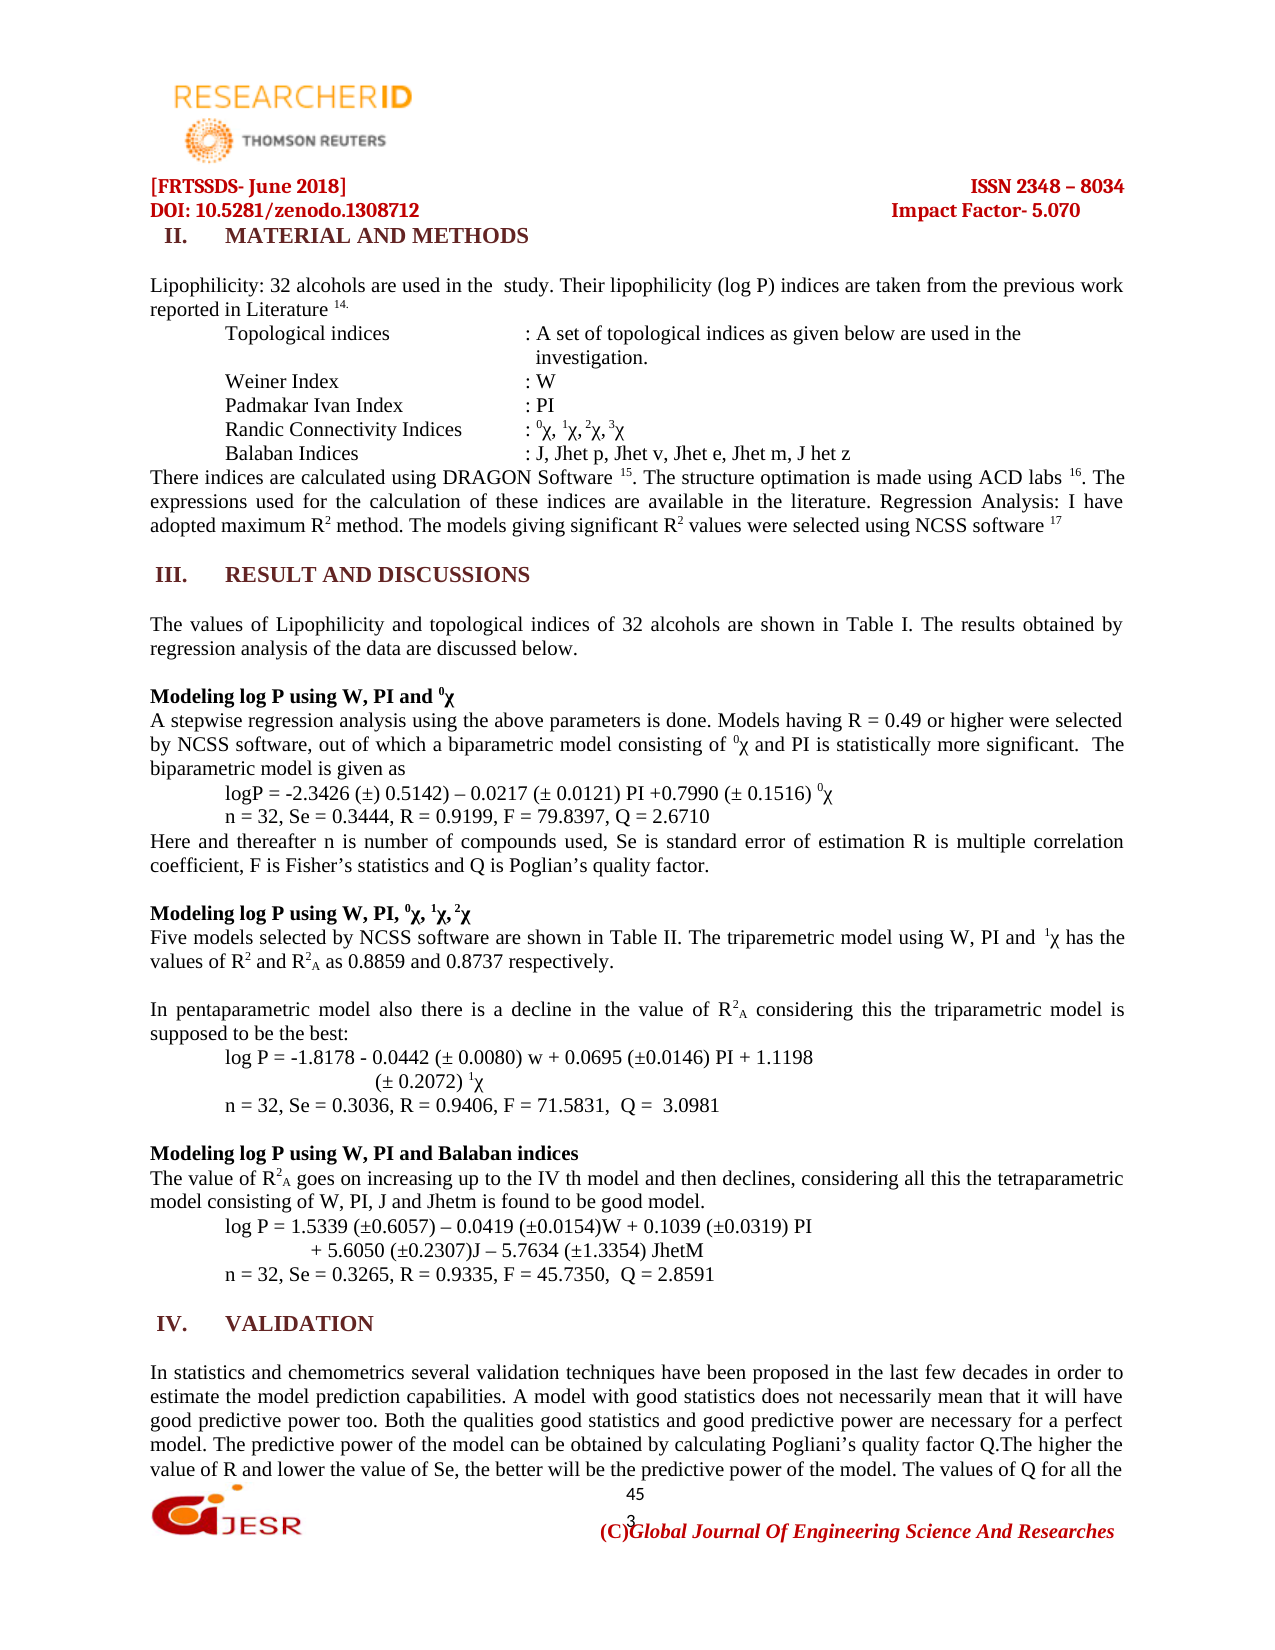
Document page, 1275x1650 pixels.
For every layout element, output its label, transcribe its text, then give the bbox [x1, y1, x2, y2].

text log P = 1.5339 (±0.6057) – 0.0419 (±0.0154)W + 0.1039 (±0.0319) PI [225, 1213, 1125, 1238]
text In pentaparametric model also there is a decline in the value of R2A considering this the triparametric model is supposed to be the best: [150, 997, 1125, 1045]
text n = 32, Se = 0.3265, R = 0.9335, F = 45.7350, Q = 2.8591 [225, 1262, 1125, 1286]
list RESULT AND DISCUSSIONS [187, 562, 1125, 588]
text n = 32, Se = 0.3036, R = 0.9406, F = 71.5831, Q = 3.0981 [150, 1093, 1125, 1117]
text log P = -1.8178 - 0.0442 (± 0.0080) w + 0.0695 (±0.0146) PI + 1.1198 [150, 1045, 1125, 1069]
text Modeling log P using W, PI and 0χ [150, 684, 1125, 708]
text The values of Lipophilicity and topological indices of 32 alcohols are shown in Table I. The results obtained by regression analysis of the data are discussed below. [150, 612, 1125, 660]
text There indices are calculated using DRAGON Software 15. The structure optimation is made using ACD labs 16. The expressions used for the calculation of these indices are available in the literature. Regression Analysis: I have adopted maximum R2 method. The models giving significant R2 values were selected using NCSS software 17 [150, 465, 1125, 537]
list MATERIAL AND METHODS [187, 222, 1125, 249]
text Topological indices : A set of topological indices as given below are used in the [150, 321, 1125, 345]
text + 5.6050 (±0.2307)J – 5.7634 (±1.3354) JhetM [225, 1238, 1125, 1262]
text Lipophilicity: 32 alcohols are used in the study. Their lipophilicity (log P) indices are taken from the previous work reported in Literature 14. [150, 273, 1125, 321]
text Modeling log P using W, PI and Balaban indices [150, 1141, 1125, 1165]
text Balaban Indices : J, Jhet p, Jhet v, Jhet e, Jhet m, J het z [150, 441, 1125, 465]
text (± 0.2072) 1χ [300, 1069, 1125, 1093]
text Modeling log P using W, PI, 0χ, 1χ, 2χ [150, 901, 1125, 925]
text Randic Connectivity Indices : 0χ, 1χ, 2χ, 3χ [150, 417, 1125, 441]
text n = 32, Se = 0.3444, R = 0.9199, F = 79.8397, Q = 2.6710 [150, 804, 1125, 828]
text logP = -2.3426 (±) 0.5142) – 0.0217 (± 0.0121) PI +0.7990 (± 0.1516) 0χ [150, 780, 1125, 804]
text Weiner Index : W [150, 369, 1125, 393]
text The value of R2A goes on increasing up to the IV th model and then declines, considering all this the tetraparametric model consisting of W, PI, J and Jhetm is found to be good model. [150, 1165, 1125, 1213]
text Here and thereafter n is number of compounds used, Se is standard error of estimation R is multiple correlation coefficient, F is Fisher’s statistics and Q is Poglian’s quality factor. [150, 828, 1125, 877]
picture [150, 75, 447, 175]
text Padmakar Ivan Index : PI [150, 393, 1125, 417]
text Five models selected by NCSS software are shown in Table II. The triparemetric model using W, PI and 1χ has the values of R2 and R2A as 0.8859 and 0.8737 respectively. [150, 925, 1125, 973]
picture [150, 1482, 307, 1539]
text A stepwise regression analysis using the above parameters is done. Models having R = 0.49 or higher were selected by NCSS software, out of which a biparametric model consisting of 0χ and PI is statistically more significant. The biparametric model is given as [150, 708, 1125, 780]
text investigation. [525, 345, 1125, 369]
list VALIDATION [187, 1310, 1125, 1336]
